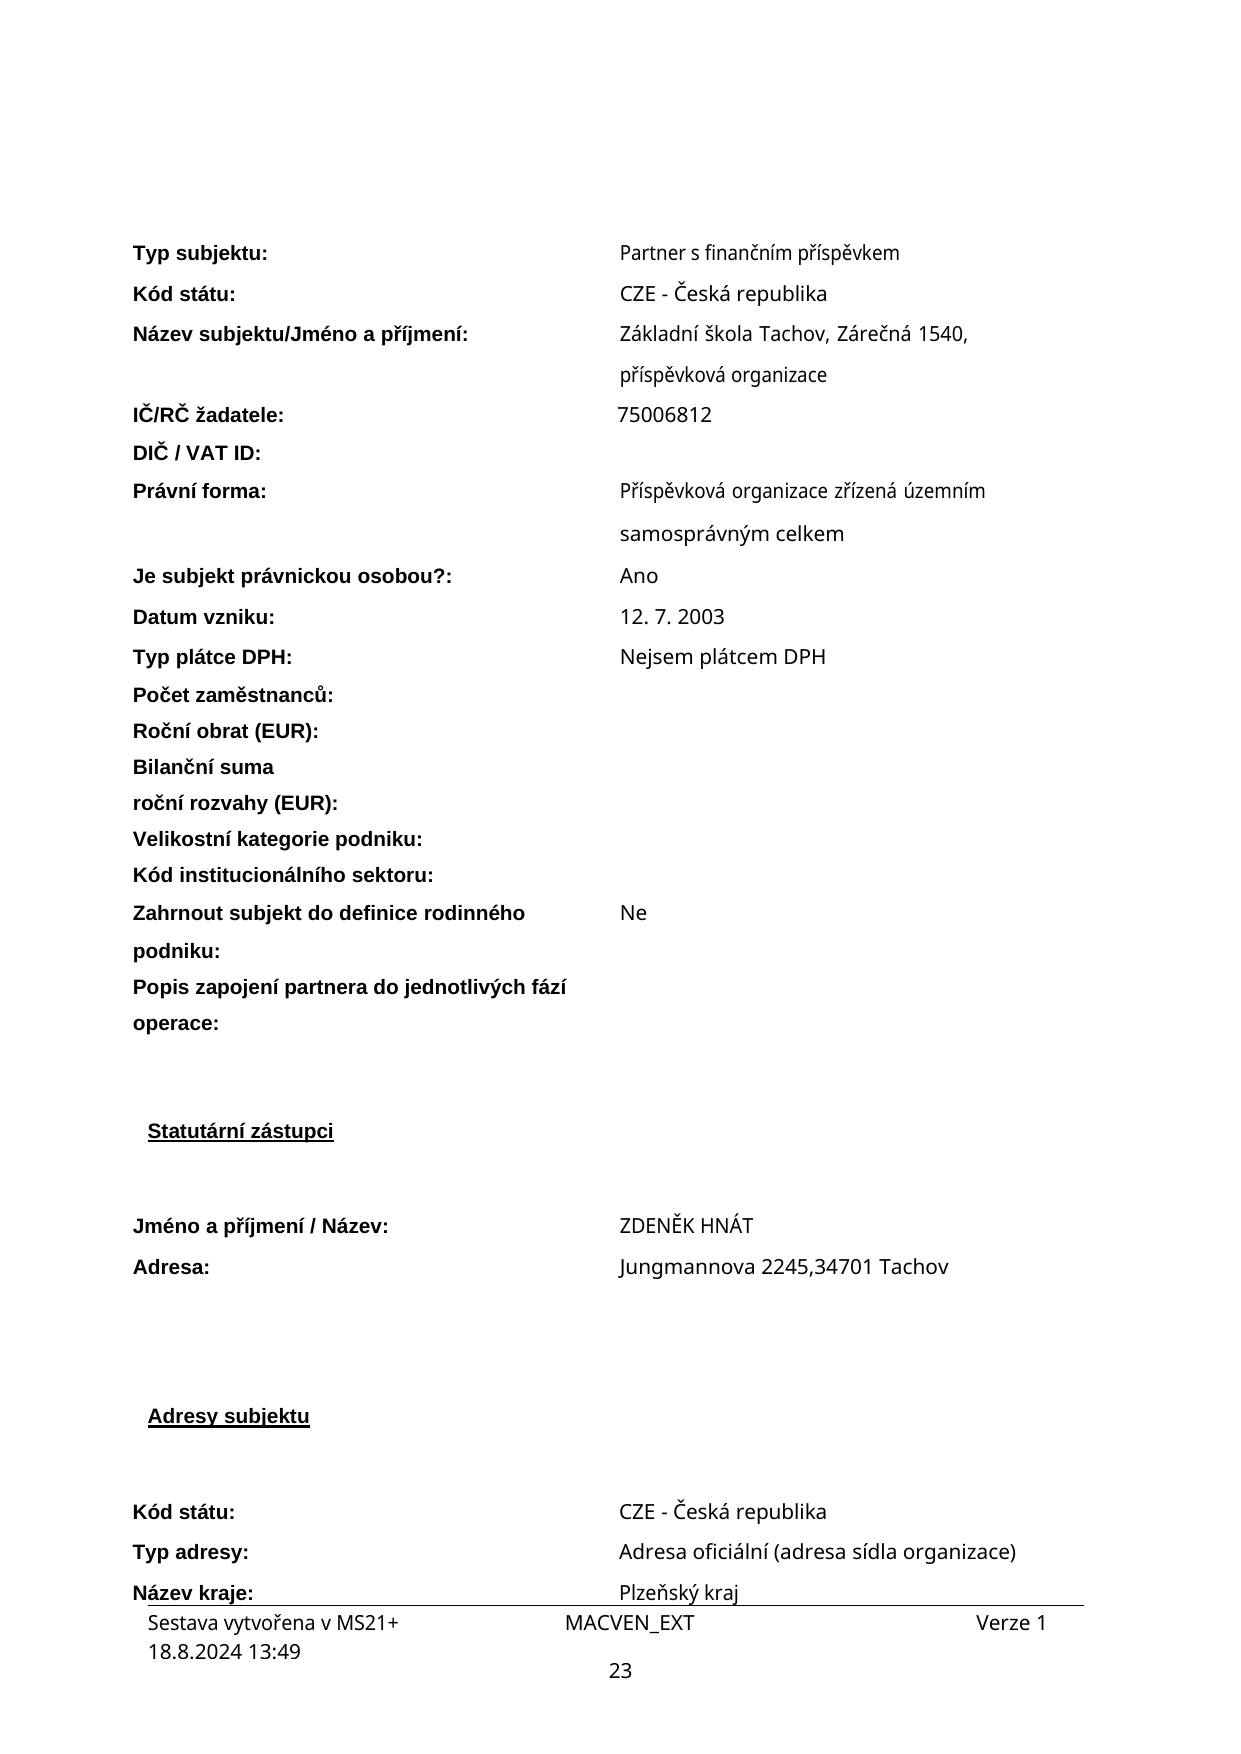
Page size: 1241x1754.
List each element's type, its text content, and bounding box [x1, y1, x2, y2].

subtitle DIČ / VAT ID: [133, 441, 1167, 464]
text Zahrnout subjekt do definice rodinného Ne [133, 898, 1167, 927]
text Popis zapojení partnera do jednotlivých fází operace: [133, 975, 568, 1035]
text Název kraje: Plzeňský kraj [132, 1578, 1167, 1606]
text Kód státu: CZE - Česká republika [133, 279, 1167, 307]
text Právní forma: Příspěvková organizace zřízená územním samosprávným celkem [133, 476, 1008, 547]
subtitle podniku: [133, 939, 1167, 963]
text Kód státu: CZE - Česká republika [132, 1497, 1167, 1525]
text Typ plátce DPH: Nejsem plátcem DPH [133, 642, 1167, 671]
subtitle roční rozvahy (EUR): Velikostní kategorie podniku: Kód institucionálního sektoru: [133, 791, 434, 887]
subtitle Je subjekt právnickou osobou?: Ano [133, 562, 1167, 590]
text Název subjektu/Jméno a příjmení: Základní škola Tachov, Zárečná 1540, [133, 319, 1167, 348]
subtitle Počet zaměstnanců: Roční obrat (EUR): [133, 683, 336, 743]
text příspěvková organizace [619, 360, 1167, 388]
text Adresa: Jungmannova 2245,34701 Tachov [133, 1252, 1167, 1280]
text Adresy subjektu [147, 1404, 1167, 1428]
text Statutární zástupci [147, 1119, 1167, 1143]
text Datum vzniku: 12. 7. 2003 [133, 602, 1167, 631]
text Typ subjektu: Partner s finančním příspěvkem [133, 238, 1167, 267]
text Typ adresy: Adresa oficiální (adresa sídla organizace) [132, 1537, 1167, 1566]
text Bilanční suma [133, 755, 1167, 779]
text Jméno a příjmení / Název: ZDENĚK HNÁT [133, 1211, 1167, 1240]
text IČ/RČ žadatele: 75006812 [133, 400, 1167, 428]
